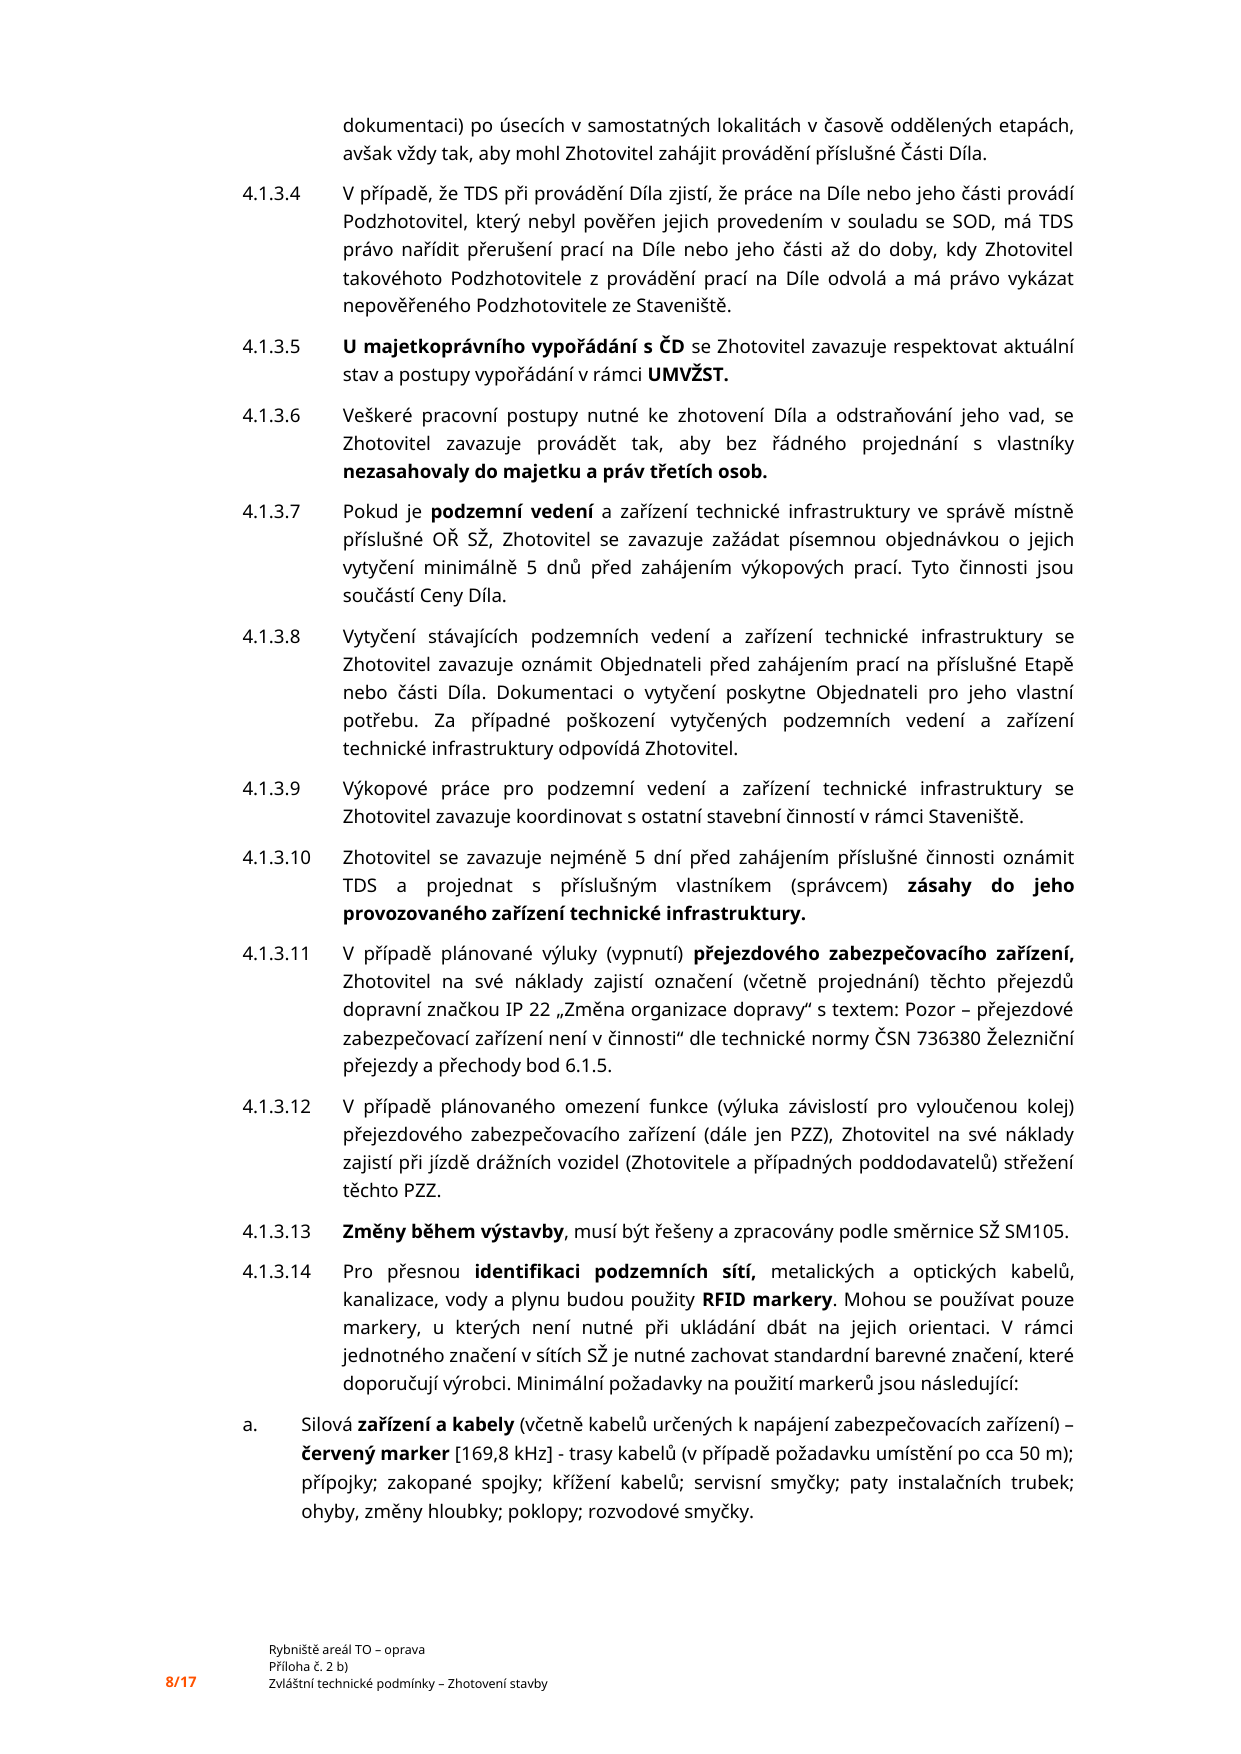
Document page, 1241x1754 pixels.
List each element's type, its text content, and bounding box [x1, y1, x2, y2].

list Silová zařízení a kabely (včetně kabelů určených k napájení zabezpečovacích zařízení) – červený marker [169,8 kHz] - trasy kabelů (v případě požadavku umístění po cca 50 m); přípojky; zakopané spojky; křížení kabelů; servisní smyčky; paty instalačních trubek; ohyby, změny hloubky; poklopy; rozvodové smyčky. [242, 1411, 1075, 1524]
text V případě plánované výluky (vypnutí) přejezdového zabezpečovacího zařízení, Zhotovitel na své náklady zajistí označení (včetně projednání) těchto přejezdů dopravní značkou IP 22 „Změna organizace dopravy“ s textem: Pozor – přejezdové zabezpečovací zařízení není v činnosti“ dle technické normy ČSN 736380 Železniční přejezdy a přechody bod 6.1.5. [242, 941, 1075, 1078]
text V případě plánovaného omezení funkce (výluka závislostí pro vyloučenou kolej) přejezdového zabezpečovacího zařízení (dále jen PZZ), Zhotovitel na své náklady zajistí při jízdě drážních vozidel (Zhotovitele a případných poddodavatelů) střežení těchto PZZ. [242, 1093, 1075, 1203]
text Změny během výstavby, musí být řešeny a zpracovány podle směrnice SŽ SM105. [242, 1218, 1075, 1243]
text U majetkoprávního vypořádání s ČD se Zhotovitel zavazuje respektovat aktuální stav a postupy vypořádání v rámci UMVŽST. [242, 333, 1075, 387]
text Zhotovitel se zavazuje nejméně 5 dní před zahájením příslušné činnosti oznámit TDS a projednat s příslušným vlastníkem (správcem) zásahy do jeho provozovaného zařízení technické infrastruktury. [242, 844, 1075, 926]
text Veškeré pracovní postupy nutné ke zhotovení Díla a odstraňování jeho vad, se Zhotovitel zavazuje provádět tak, aby bez řádného projednání s vlastníky nezasahovaly do majetku a práv třetích osob. [242, 402, 1075, 483]
text Výkopové práce pro podzemní vedení a zařízení technické infrastruktury se Zhotovitel zavazuje koordinovat s ostatní stavební činností v rámci Staveniště. [242, 776, 1075, 829]
text Vytyčení stávajících podzemních vedení a zařízení technické infrastruktury se Zhotovitel zavazuje oznámit Objednateli před zahájením prací na příslušné Etapě nebo části Díla. Dokumentaci o vytyčení poskytne Objednateli pro jeho vlastní potřebu. Za případné poškození vytyčených podzemních vedení a zařízení technické infrastruktury odpovídá Zhotovitel. [242, 623, 1075, 761]
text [242, 112, 1075, 166]
text V případě, že TDS při provádění Díla zjistí, že práce na Díle nebo jeho části provádí Podzhotovitel, který nebyl pověřen jejich provedením v souladu se SOD, má TDS právo nařídit přerušení prací na Díle nebo jeho části až do doby, kdy Zhotovitel takovéhoto Podzhotovitele z provádění prací na Díle odvolá a má právo vykázat nepověřeného Podzhotovitele ze Staveniště. [242, 181, 1075, 318]
text Pro přesnou identifikaci podzemních sítí, metalických a optických kabelů, kanalizace, vody a plynu budou použity RFID markery. Mohou se používat pouze markery, u kterých není nutné při ukládání dbát na jejich orientaci. V rámci jednotného značení v sítích SŽ je nutné zachovat standardní barevné značení, které doporučují výrobci. Minimální požadavky na použití markerů jsou následující: [242, 1258, 1075, 1396]
text Pokud je podzemní vedení a zařízení technické infrastruktury ve správě místně příslušné OŘ SŽ, Zhotovitel se zavazuje zažádat písemnou objednávkou o jejich vytyčení minimálně 5 dnů před zahájením výkopových prací. Tyto činnosti jsou součástí Ceny Díla. [242, 498, 1075, 608]
